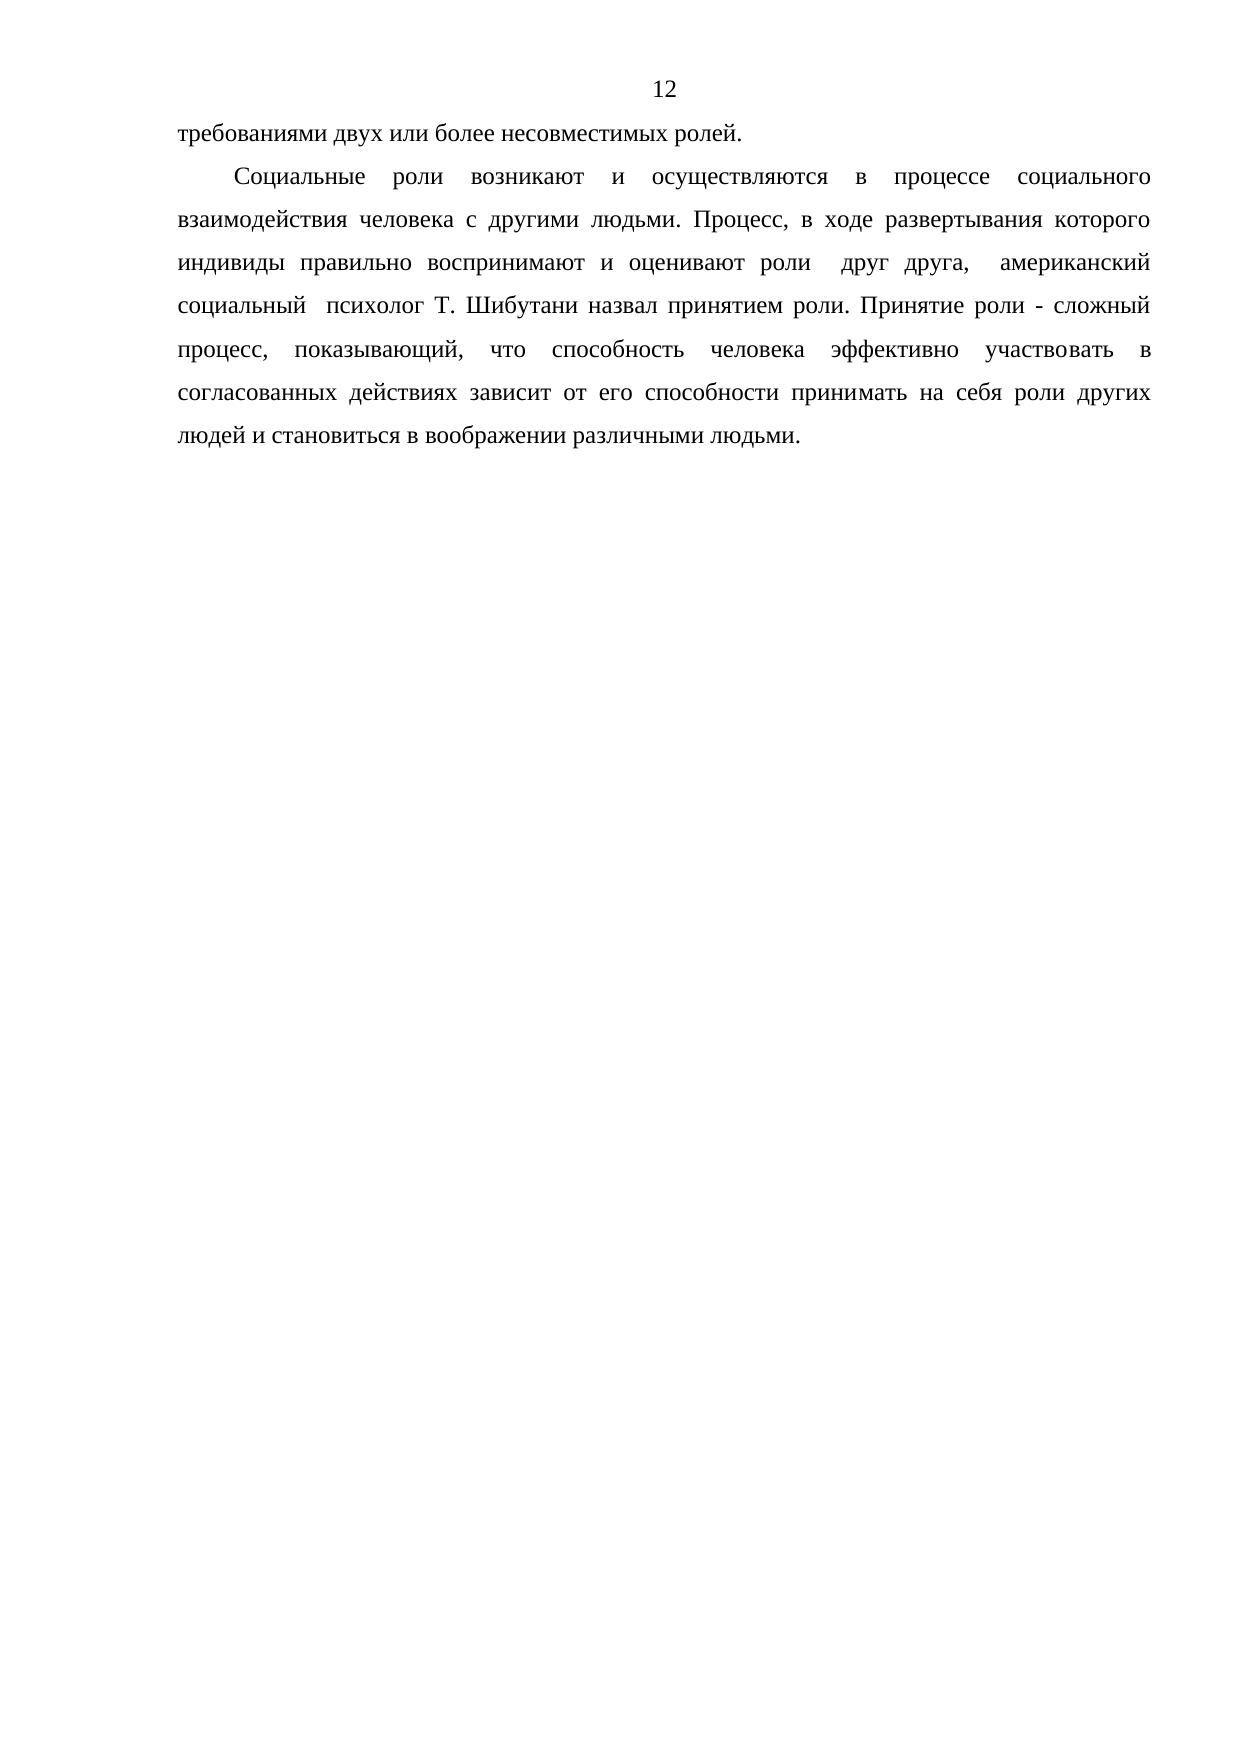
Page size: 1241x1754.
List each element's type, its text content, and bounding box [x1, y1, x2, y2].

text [177, 118, 1152, 147]
text Социальные роли возникают и осуществляются в процессе социального взаимодействия человека с другими людьми. Процесс, в ходе развертывания которого индивиды правильно воспринимают и оценивают роли друг друга, американский социальный психолог Т. Шибутани назвал принятием роли. Принятие роли - сложный процесс, показывающий, что способность человека эффективно участвовать в согласованных действиях зависит от его способности принимать на себя роли других людей и становиться в воображении различными людьми. [177, 161, 1152, 449]
